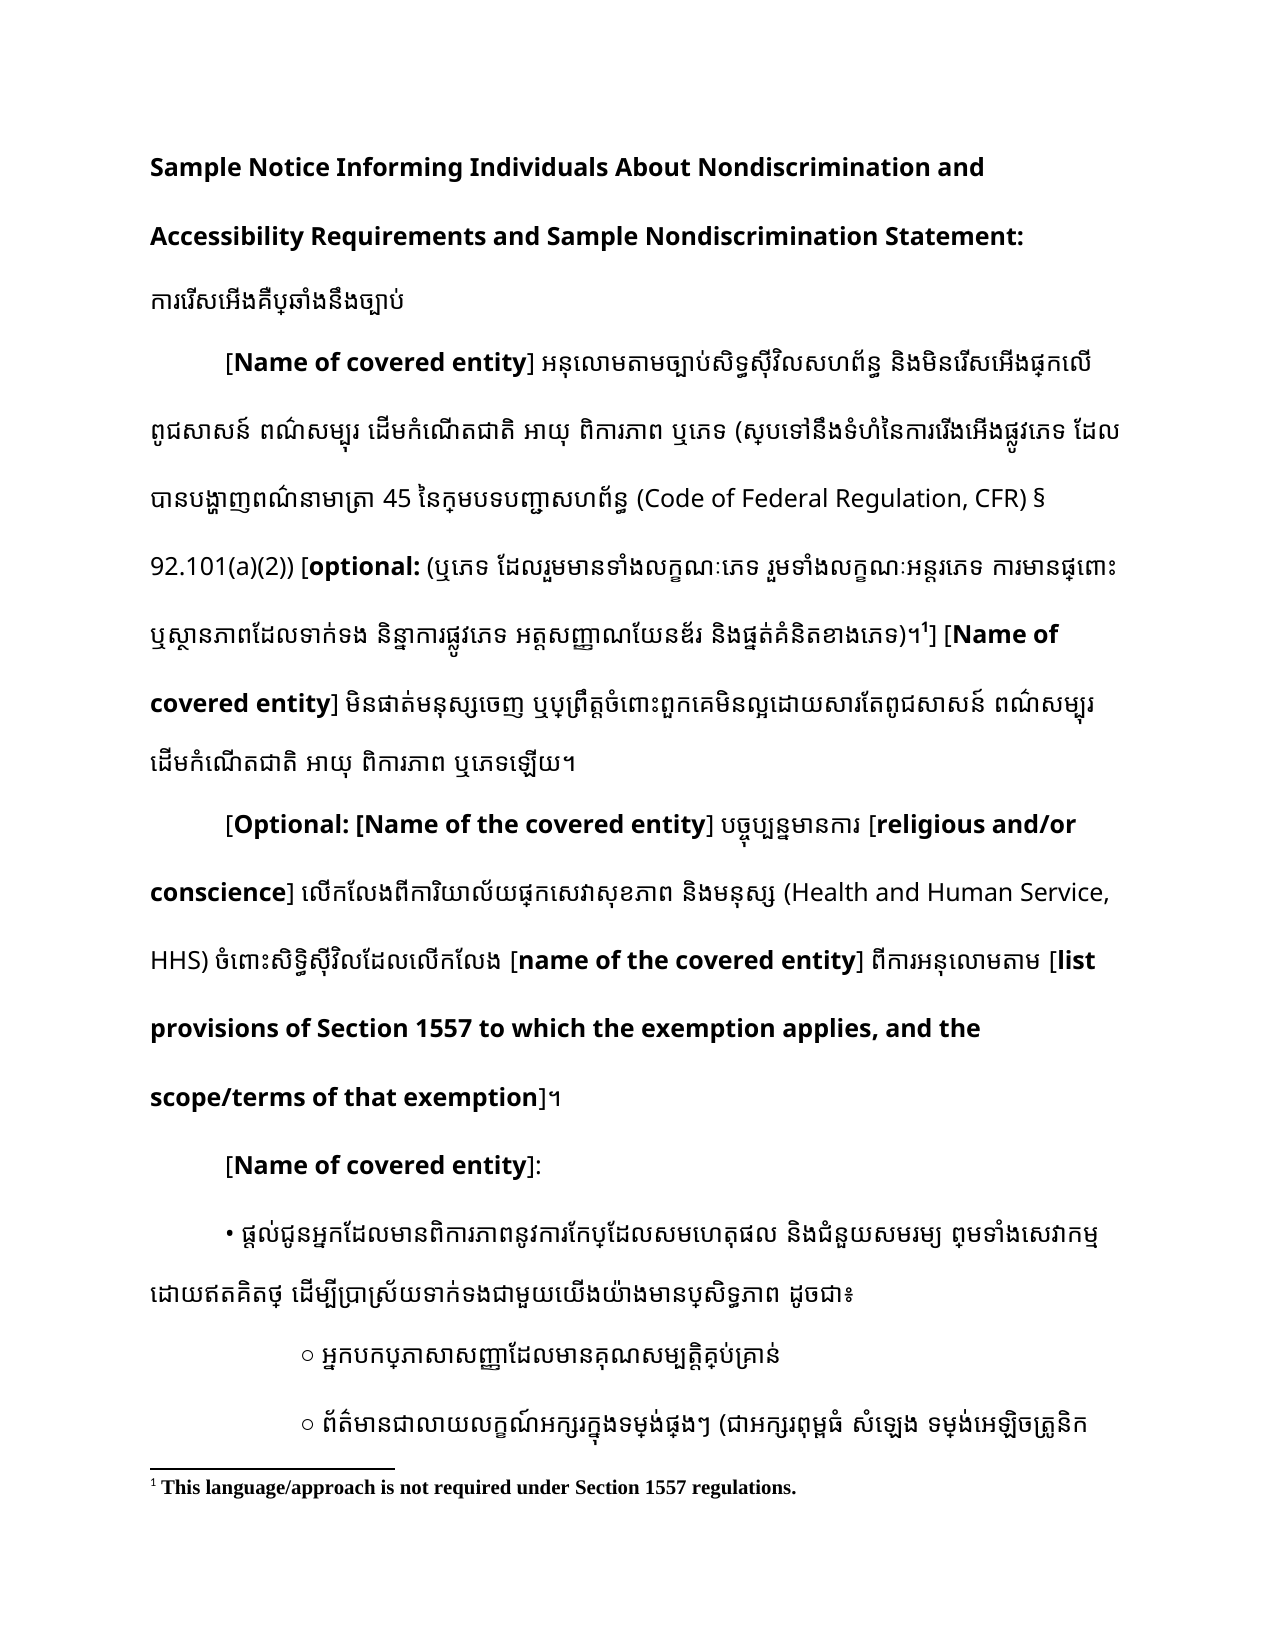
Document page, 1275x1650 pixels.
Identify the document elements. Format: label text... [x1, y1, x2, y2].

text [Name of covered entity]: [150, 1147, 1125, 1181]
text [225, 1405, 1125, 1439]
text [Name of covered entity] អនុលោមតាមច្បាប់សិទ្ធស៊ីវិលសហព័ន្ធ និងមិនរើសអើង​ផ្អែកលើពូជសាសន៍ ពណ៌សម្បុរ ដើមកំណើតជាតិ អាយុ ពិការភាព ឬភេទ (ស្របទៅនឹងទំហំ​នៃការរើងអើងផ្លូវភេទ ដែលបានបង្ហាញពណ៌នាមាត្រា 45 នៃក្រមបទបញ្ជាសហព័ន្ធ (Code of Federal Regulation, CFR) § 92.101(a)(2)) [optional: (ឬភេទ ដែលរួមមានទាំង​លក្ខណៈ​ភេទ រួមទាំងលក្ខណៈអន្តរភេទ ការមានផ្ទៃពោះ ឬស្ថានភាពដែលទាក់ទង និន្នាការផ្លូវ​ភេទ អត្តសញ្ញាណយែនឌ័រ និងផ្នត់គំនិតខាងភេទ)។] [Name of covered entity] មិនផាត់​មនុស្ស​ចេញ ឬប្រព្រឹត្តចំពោះពួកគេមិនល្អដោយសារតែពូជសាស​ន៍ ពណ៌សម្បុរ ដើមកំណើតជាតិ អាយុ ពិការភាព ឬភេទឡើយ។ [150, 344, 1125, 778]
text ការរើសអើងគឺប្រឆាំងនឹងច្បាប់ [150, 286, 1125, 315]
text • ផ្តល់ជូនអ្នកដែលមានពិការភាពនូវការកែប្រែដែលសមហេតុផល និងជំនួយ​សមរម្យ ព្រមទាំងសេវាកម្មដោយឥតគិតថ្លៃ ដើម្បីប្រាស្រ័យទាក់ទងជាមួយយើង​យ៉ាងមាន​ប្រសិទ្ធភាព ដូចជា៖ [150, 1216, 1125, 1308]
text [Optional: [Name of the covered entity] បច្ចុប្បន្នមានការ [religious and/or conscience] លើកលែងពីការិយាល័យផ្នែកសេវាសុខភាព និងមនុស្ស (Health and Human Service, HHS) ចំពោះសិទ្ធិស៊ីវិលដែលលើកលែង [name of the covered entity] ពី​ការអនុលោម​តាម [list provisions of Section 1557 to which the exemption applies, and the scope/terms of that exemption]។ [150, 807, 1125, 1113]
text ○ អ្នកបកប្រែភាសាសញ្ញាដែលមានគុណសម្បត្តិគ្រប់គ្រាន់ [150, 1337, 1125, 1371]
text Sample Notice Informing Individuals About Nondiscrimination and Accessibility Requirements and Sample Nondiscrimination Statement: [150, 150, 1125, 252]
